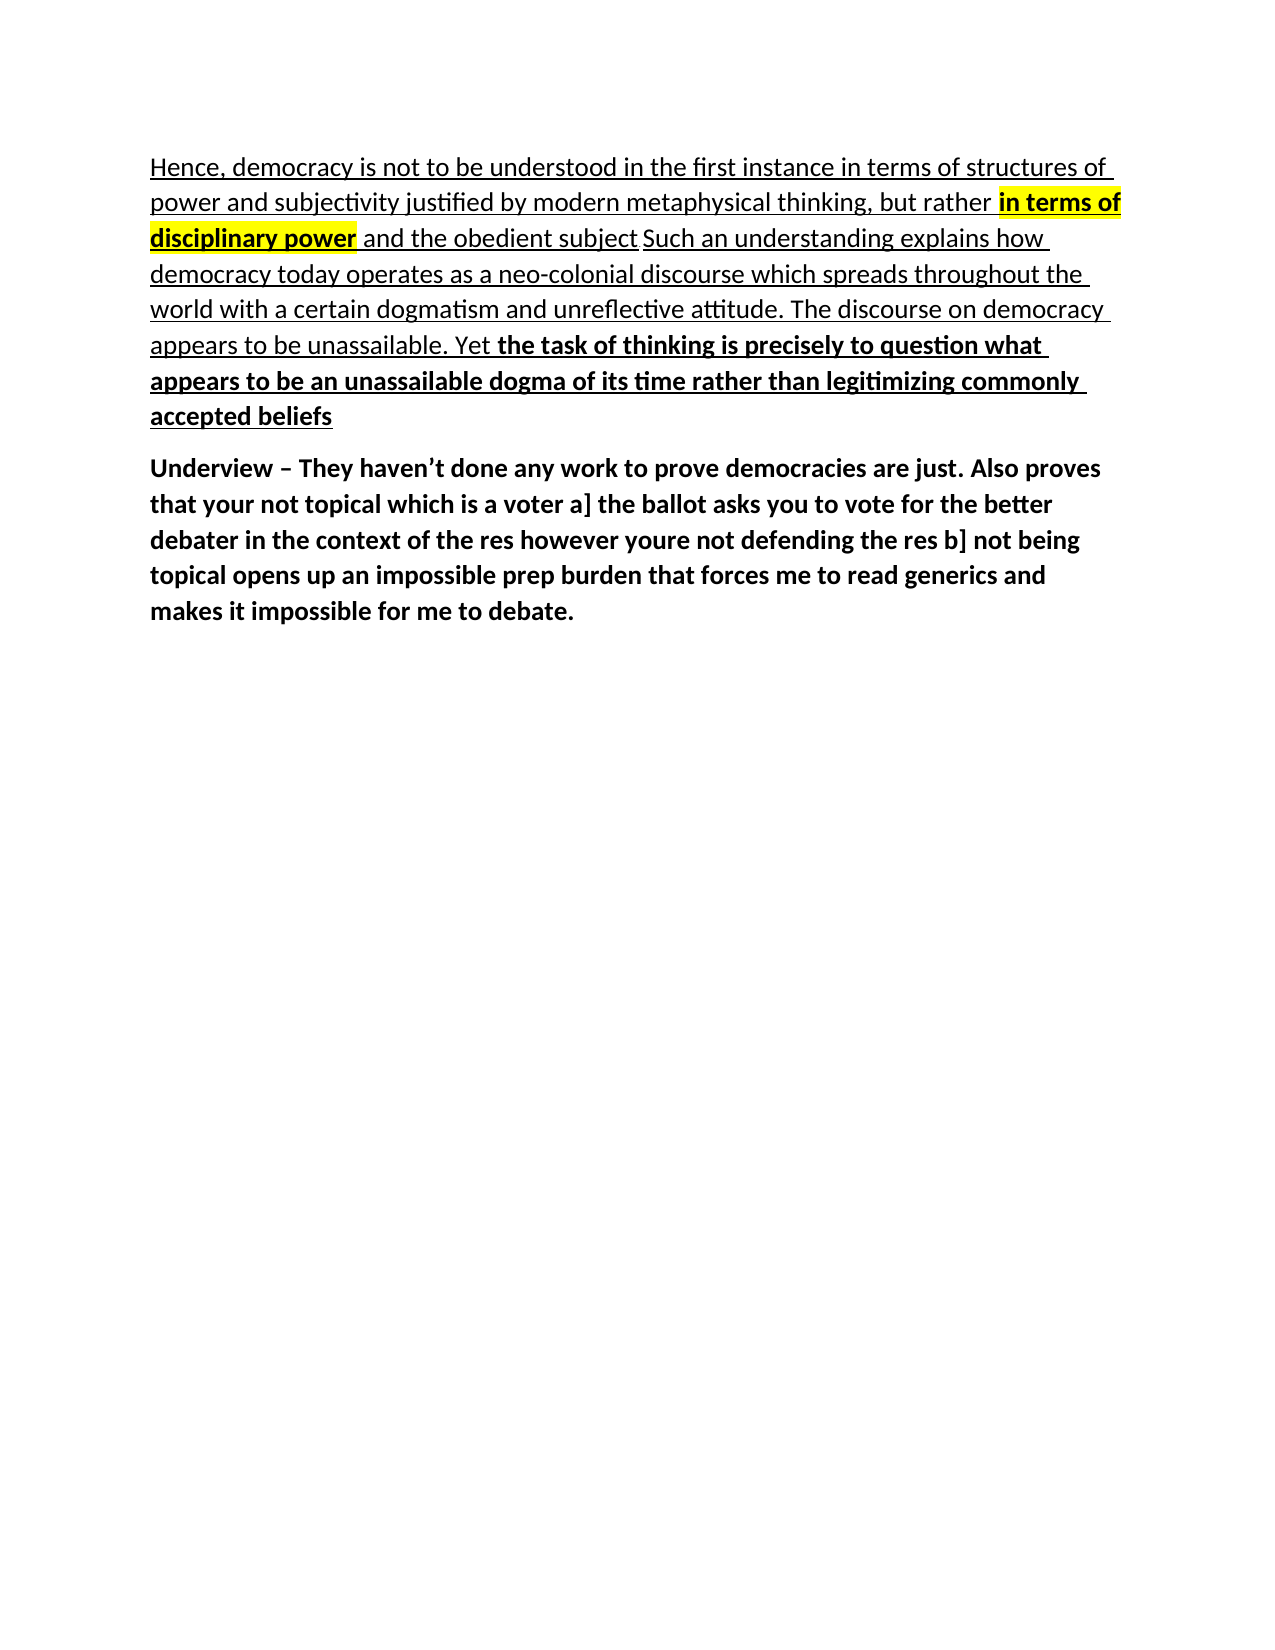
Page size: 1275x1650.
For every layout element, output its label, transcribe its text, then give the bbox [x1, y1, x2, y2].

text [150, 150, 1125, 432]
subtitle Underview – They haven’t done any work to prove democracies are just. Also proves that your not topical which is a voter a] the ballot asks you to vote for the better debater in the context of the res however youre not defending the res b] not being topical opens up an impossible prep burden that forces me to read generics and makes it impossible for me to debate. [150, 452, 1125, 627]
